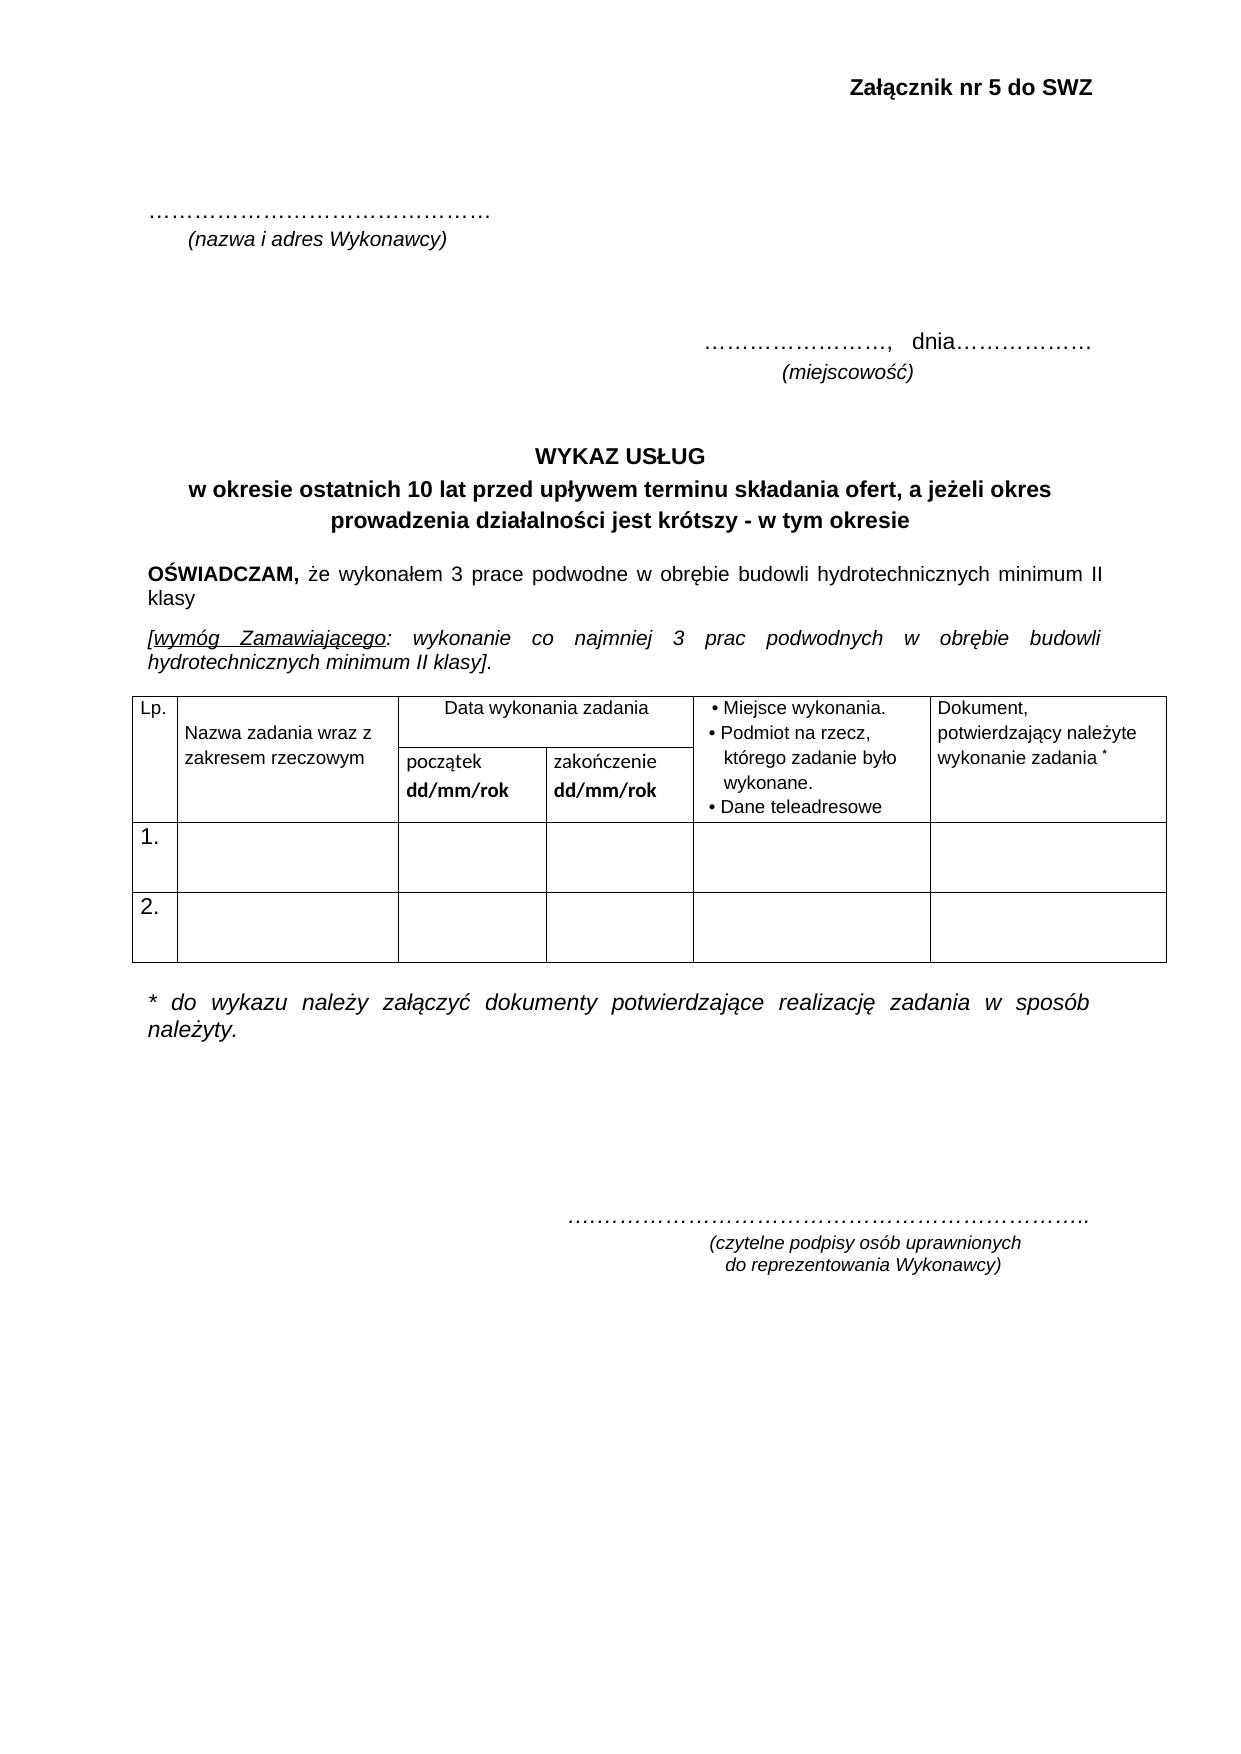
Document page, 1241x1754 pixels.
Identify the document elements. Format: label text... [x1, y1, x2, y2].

table_cell [399, 823, 546, 892]
table_cell [547, 823, 693, 892]
table_header Dokument, potwierdzający należyte wykonanie zadania * [931, 697, 1166, 822]
table_header Data wykonania zadania [399, 697, 693, 747]
text * do wykazu należy załączyć dokumenty potwierdzające realizację zadania w sposób należyty. [148, 989, 1093, 1042]
table_cell [694, 893, 930, 962]
table_cell [931, 893, 1166, 962]
text ……………………, dnia……………… [148, 328, 1093, 354]
text w okresie ostatnich 10 lat przed upływem terminu składania ofert, a jeżeli okres prowadzenia działalności jest krótszy - w tym okresie [148, 476, 1093, 533]
table_cell zakończenie dd/mm/rok [547, 748, 693, 822]
table_cell 2. [133, 893, 177, 962]
text do reprezentowania Wykonawcy) [516, 1253, 1093, 1275]
text OŚWIADCZAM, że wykonałem 3 prace podwodne w obrębie budowli hydrotechnicznych minimum II klasy [148, 561, 1104, 610]
text WYKAZ USŁUG [148, 443, 1093, 469]
text ……………………………………… [148, 197, 1093, 223]
table_cell [399, 893, 546, 962]
text (nazwa i adres Wykonawcy) [148, 227, 1093, 251]
text (miejscowość) [185, 360, 1093, 384]
text Załącznik nr 5 do SWZ [148, 74, 1093, 100]
text ….……………………………………………………….. [148, 1202, 1093, 1228]
table_cell początek dd/mm/rok [399, 748, 546, 822]
table_cell [547, 893, 693, 962]
text (czytelne podpisy osób uprawnionych [516, 1232, 1093, 1253]
table_cell 1. [133, 823, 177, 892]
text [wymóg Zamawiającego: wykonanie co najmniej 3 prac podwodnych w obrębie budowli hydrotechnicznych minimum II klasy]. [148, 625, 1104, 674]
table_cell [931, 823, 1166, 892]
table_header Lp. [133, 697, 177, 822]
table_cell [178, 893, 398, 962]
table_cell [178, 823, 398, 892]
table_header Nazwa zadania wraz z zakresem rzeczowym [178, 697, 398, 822]
table_header • Miejsce wykonania. • Podmiot na rzecz, którego zadanie było wykonane. • Dane teleadresowe [694, 697, 930, 822]
table_cell [694, 823, 930, 892]
